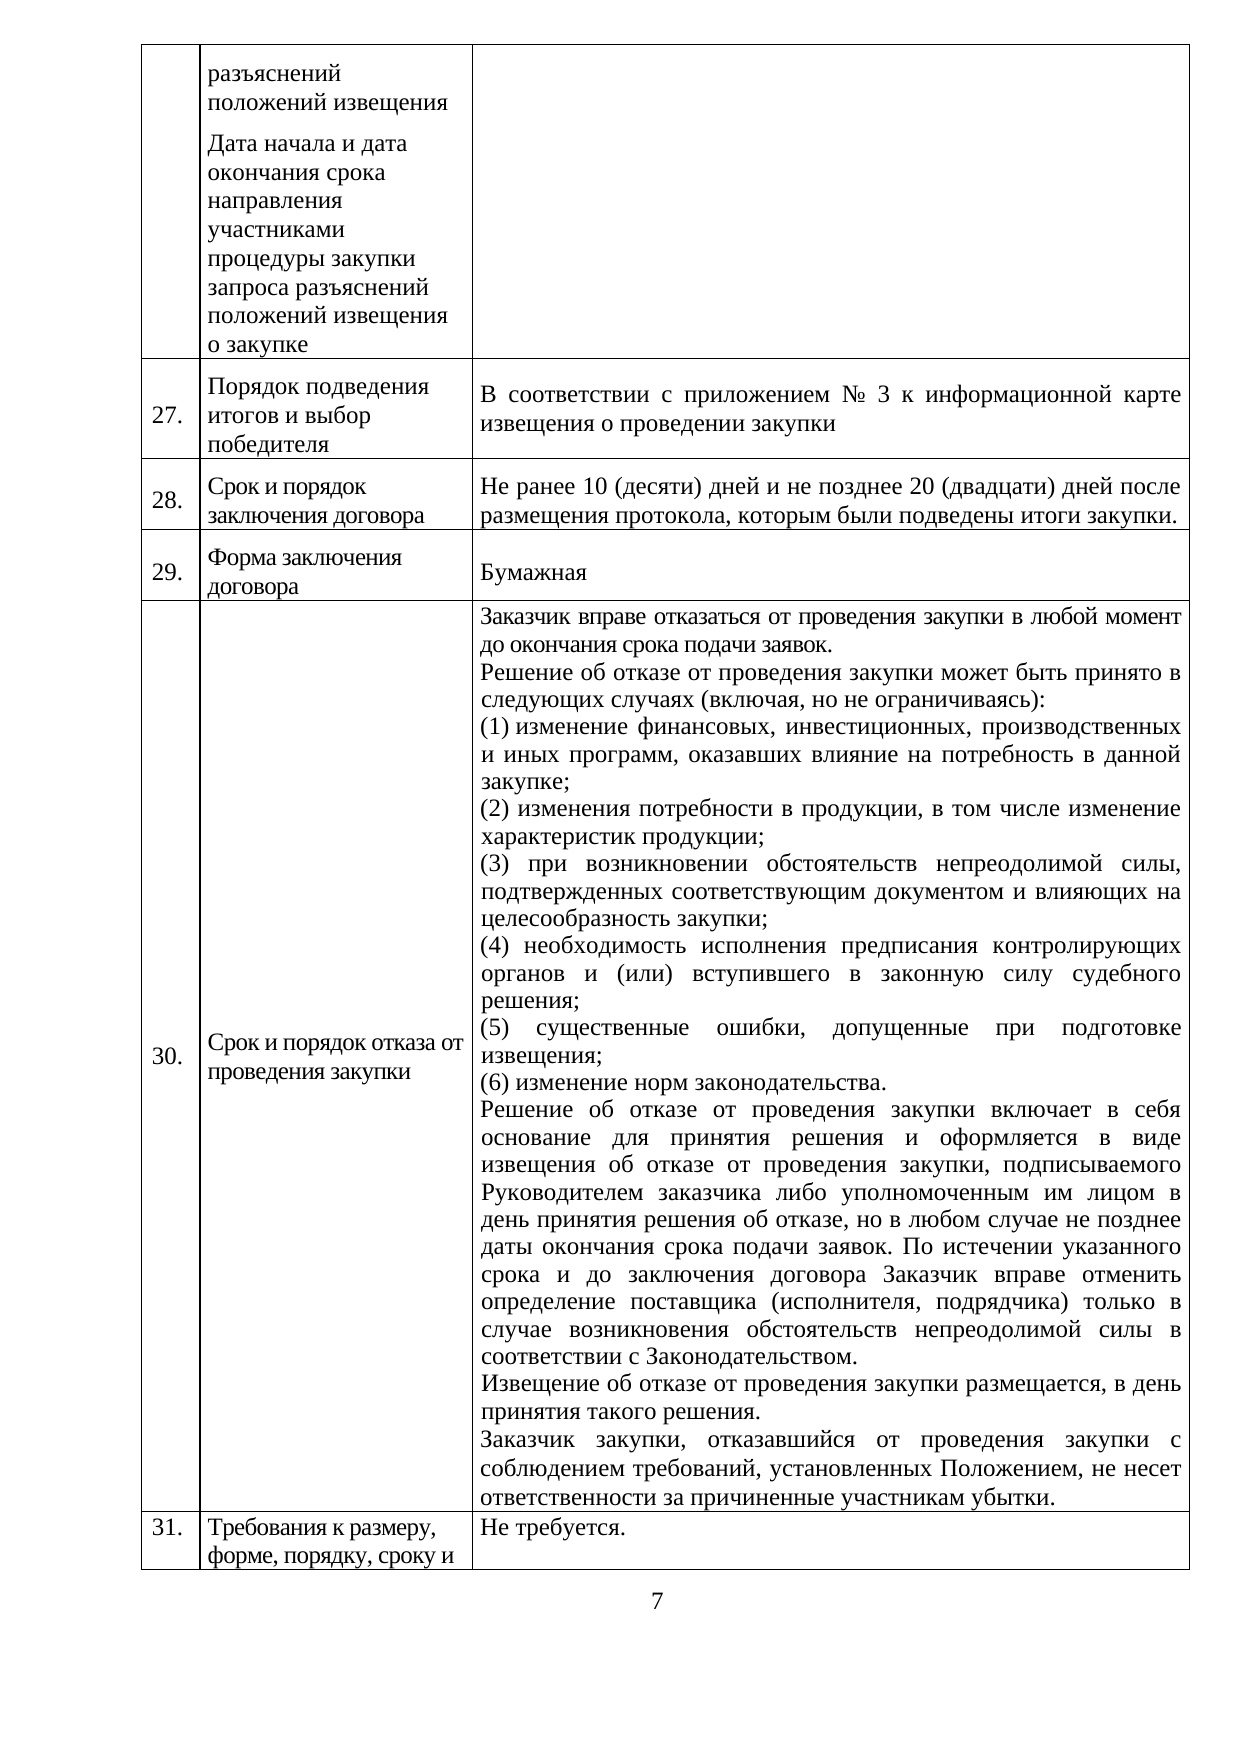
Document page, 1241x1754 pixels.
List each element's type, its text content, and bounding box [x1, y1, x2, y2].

table_cell Срок и порядок отказа от проведения закупки [201, 601, 472, 1511]
table_cell [142, 1512, 199, 1569]
table_cell Заказчик вправе отказаться от проведения закупки в любой момент до окончания срока подачи заявок. Решение об отказе от проведения закупки может быть принято в следующих случаях (включая, но не ограничиваясь): (1) изменение финансовых, инвестиционных, производственных и иных программ, оказавших влияние на потребность в данной закупке; (2) изменения потребности в продукции, в том числе изменение характеристик продукции; (3) при возникновении обстоятельств непреодолимой силы, подтвержденных соответствующим документом и влияющих на целесообразность закупки; (4) необходимость исполнения предписания контролирующих органов и (или) вступившего в законную силу судебного решения; (5) существенные ошибки, допущенные при подготовке извещения; (6) изменение норм законодательства. Решение об отказе от проведения закупки включает в себя основание для принятия решения и оформляется в виде извещения об отказе от проведения закупки, подписываемого Руководителем заказчика либо уполномоченным им лицом в день принятия решения об отказе, но в любом случае не позднее даты окончания срока подачи заявок. По истечении указанного срока и до заключения договора Заказчик вправе отменить определение поставщика (исполнителя, подрядчика) только в случае возникновения обстоятельств непреодолимой силы в соответствии с Законодательством. Извещение об отказе от проведения закупки размещается, в день принятия такого решения. Заказчик закупки, отказавшийся от проведения закупки с соблюдением требований, установленных Положением, не несет ответственности за причиненные участникам убытки. [473, 601, 1189, 1511]
table_cell Форма заключения договора [201, 530, 472, 600]
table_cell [473, 45, 1189, 358]
table_cell Не ранее 10 (десяти) дней и не позднее 20 (двадцати) дней после размещения протокола, которым были подведены итоги закупки. [473, 459, 1189, 529]
table_cell Бумажная [473, 530, 1189, 600]
table_cell [142, 459, 199, 529]
table_cell Порядок подведения итогов и выбор победителя [201, 359, 472, 458]
table_cell [142, 45, 199, 358]
table_cell В соответствии с приложением № 3 к информационной карте извещения о проведении закупки [473, 359, 1189, 458]
table_cell [142, 601, 199, 1511]
table_cell Срок и порядок заключения договора [201, 459, 472, 529]
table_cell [201, 1512, 472, 1569]
table_cell Не требуется. [473, 1512, 1189, 1569]
table_cell [142, 359, 199, 458]
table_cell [201, 45, 472, 358]
table_cell [142, 530, 199, 600]
